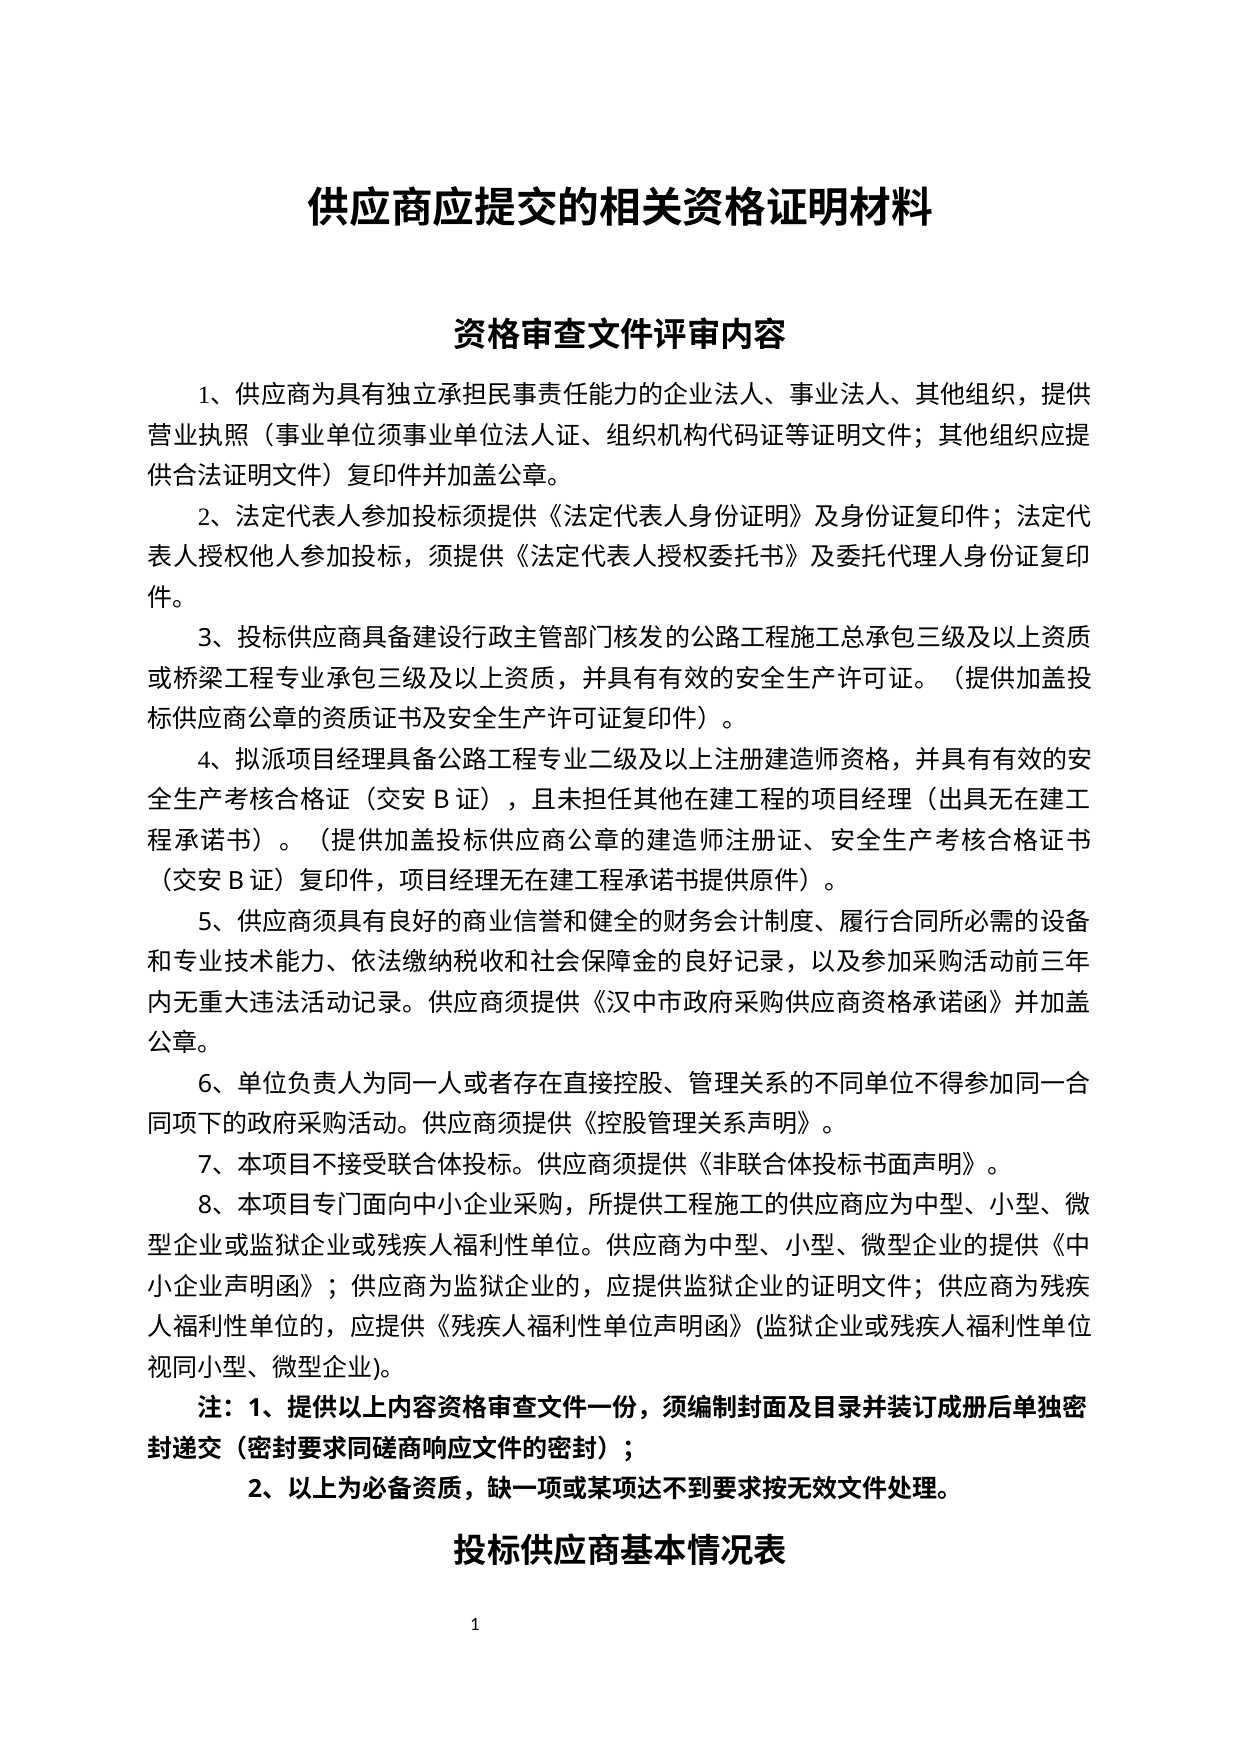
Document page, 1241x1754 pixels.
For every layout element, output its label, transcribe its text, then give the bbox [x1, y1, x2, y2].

text 8、本项目专门面向中小企业采购，所提供工程施工的供应商应为中型、小型、微型企业或监狱企业或残疾人福利性单位。供应商为中型、小型、微型企业的提供《中小企业声明函》；供应商为监狱企业的，应提供监狱企业的证明文件；供应商为残疾人福利性单位的，应提供《残疾人福利性单位声明函》(监狱企业或残疾人福利性单位视同小型、微型企业)。 [148, 1183, 1093, 1386]
text 投标供应商基本情况表 [148, 1507, 1093, 1588]
text 4、拟派项目经理具备公路工程专业二级及以上注册建造师资格，并具有有效的安全生产考核合格证（交安B证），且未担任其他在建工程的项目经理（出具无在建工程承诺书）。（提供加盖投标供应商公章的建造师注册证、安全生产考核合格证书（交安B证）复印件，项目经理无在建工程承诺书提供原件）。 [148, 737, 1093, 899]
text 2、法定代表人参加投标须提供《法定代表人身份证明》及身份证复印件；法定代表人授权他人参加投标，须提供《法定代表人授权委托书》及委托代理人身份证复印件。 [148, 494, 1093, 616]
text 6、单位负责人为同一人或者存在直接控股、管理关系的不同单位不得参加同一合同项下的政府采购活动。供应商须提供《控股管理关系声明》。 [148, 1061, 1093, 1142]
text 注：1、提供以上内容资格审查文件一份，须编制封面及目录并装订成册后单独密封递交（密封要求同磋商响应文件的密封）； [148, 1386, 1093, 1467]
text 供应商应提交的相关资格证明材料 [148, 164, 1093, 245]
list 以上为必备资质，缺一项或某项达不到要求按无效文件处理。 [148, 1467, 1093, 1507]
text 资格审查文件评审内容 [148, 291, 1093, 372]
text 3、投标供应商具备建设行政主管部门核发的公路工程施工总承包三级及以上资质或桥梁工程专业承包三级及以上资质，并具有有效的安全生产许可证。（提供加盖投标供应商公章的资质证书及安全生产许可证复印件）。 [148, 616, 1093, 737]
text 7、本项目不接受联合体投标。供应商须提供《非联合体投标书面声明》。 [148, 1142, 1093, 1183]
text 5、供应商须具有良好的商业信誉和健全的财务会计制度、履行合同所必需的设备和专业技术能力、依法缴纳税收和社会保障金的良好记录，以及参加采购活动前三年内无重大违法活动记录。供应商须提供《汉中市政府采购供应商资格承诺函》并加盖公章。 [148, 899, 1093, 1061]
text 1、供应商为具有独立承担民事责任能力的企业法人、事业法人、其他组织，提供营业执照（事业单位须事业单位法人证、组织机构代码证等证明文件；其他组织应提供合法证明文件）复印件并加盖公章。 [148, 372, 1093, 494]
